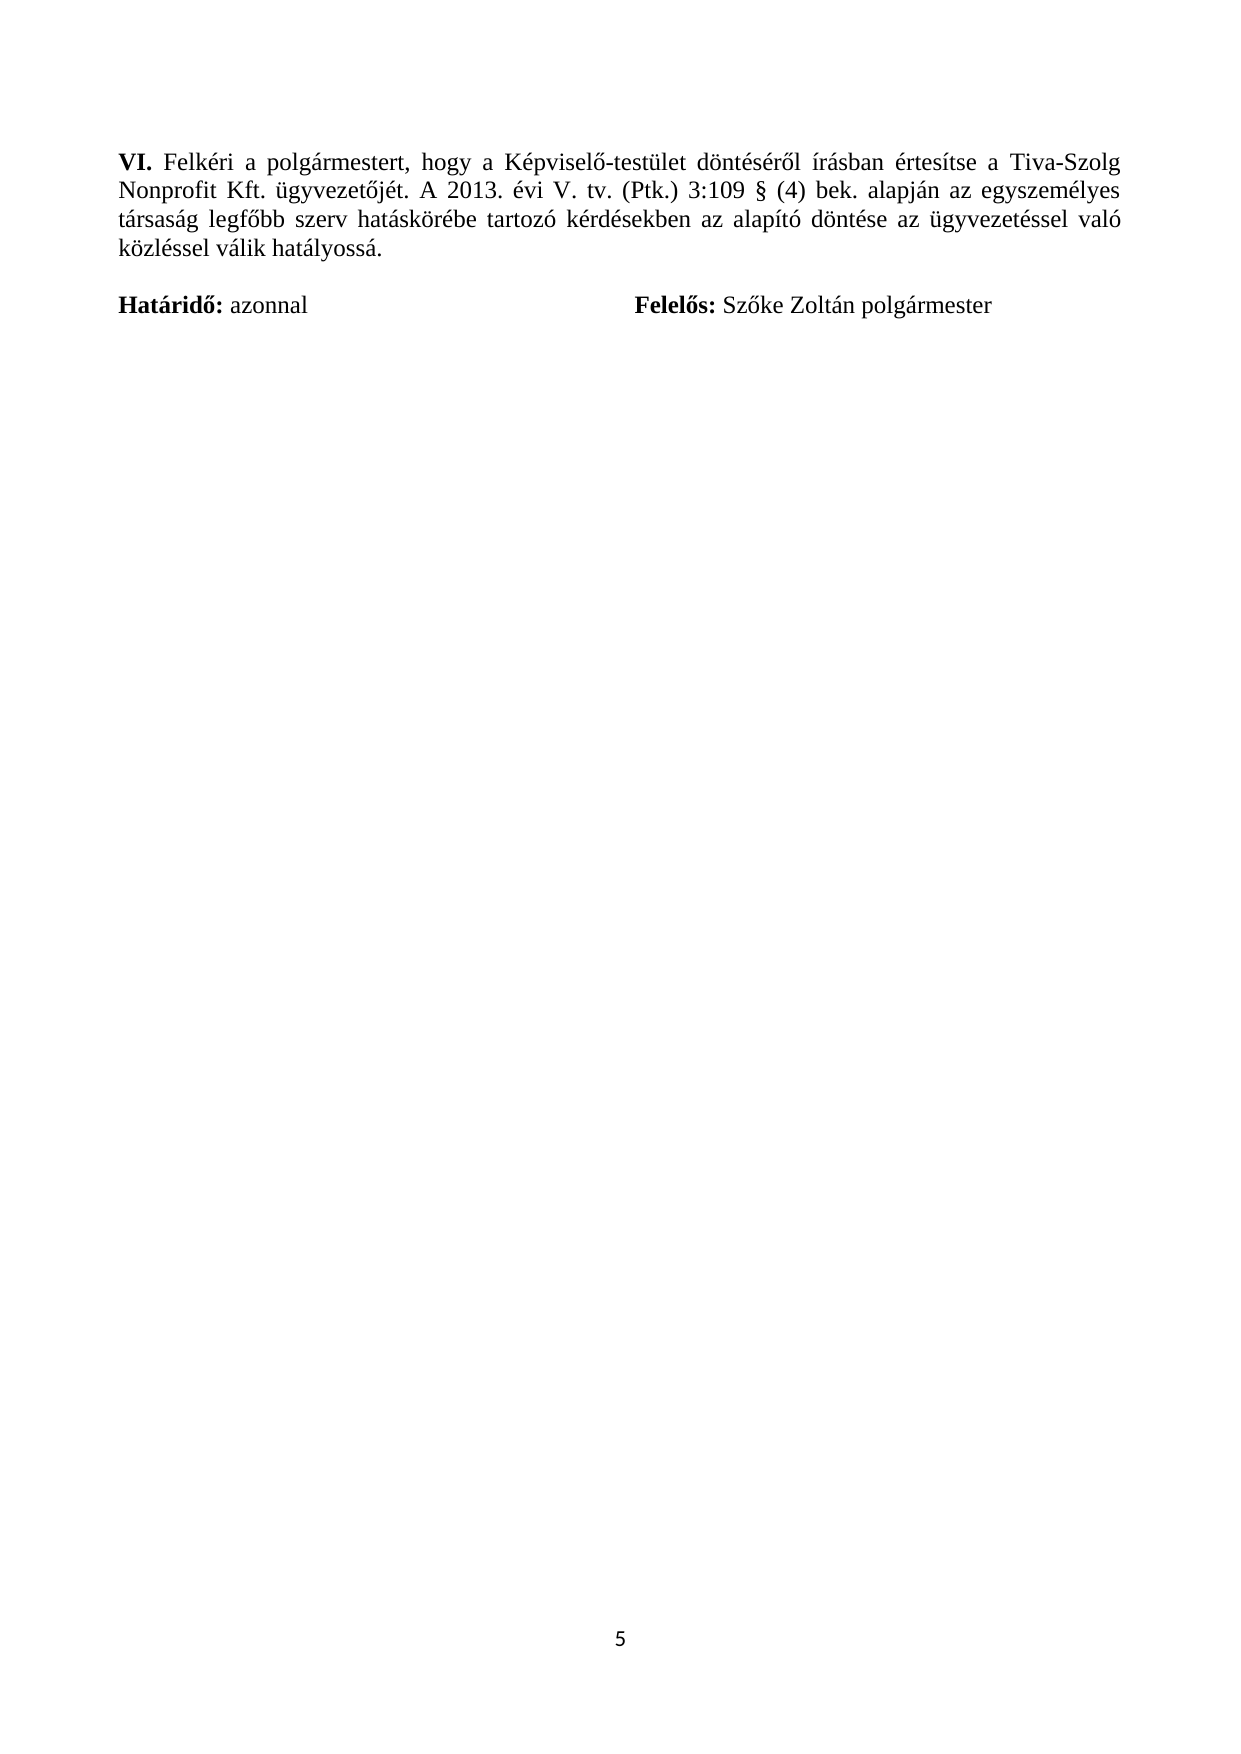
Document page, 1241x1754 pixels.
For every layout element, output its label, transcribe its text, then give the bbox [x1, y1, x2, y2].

text Határidő: azonnal Felelős: Szőke Zoltán polgármester [118, 291, 1122, 319]
text VI. Felkéri a polgármestert, hogy a Képviselő-testület döntéséről írásban értesítse a Tiva-Szolg Nonprofit Kft. ügyvezetőjét. A 2013. évi V. tv. (Ptk.) 3:109 § (4) bek. alapján az egyszemélyes társaság legfőbb szerv hatáskörébe tartozó kérdésekben az alapító döntése az ügyvezetéssel való közléssel válik hatályossá. [118, 147, 1122, 262]
